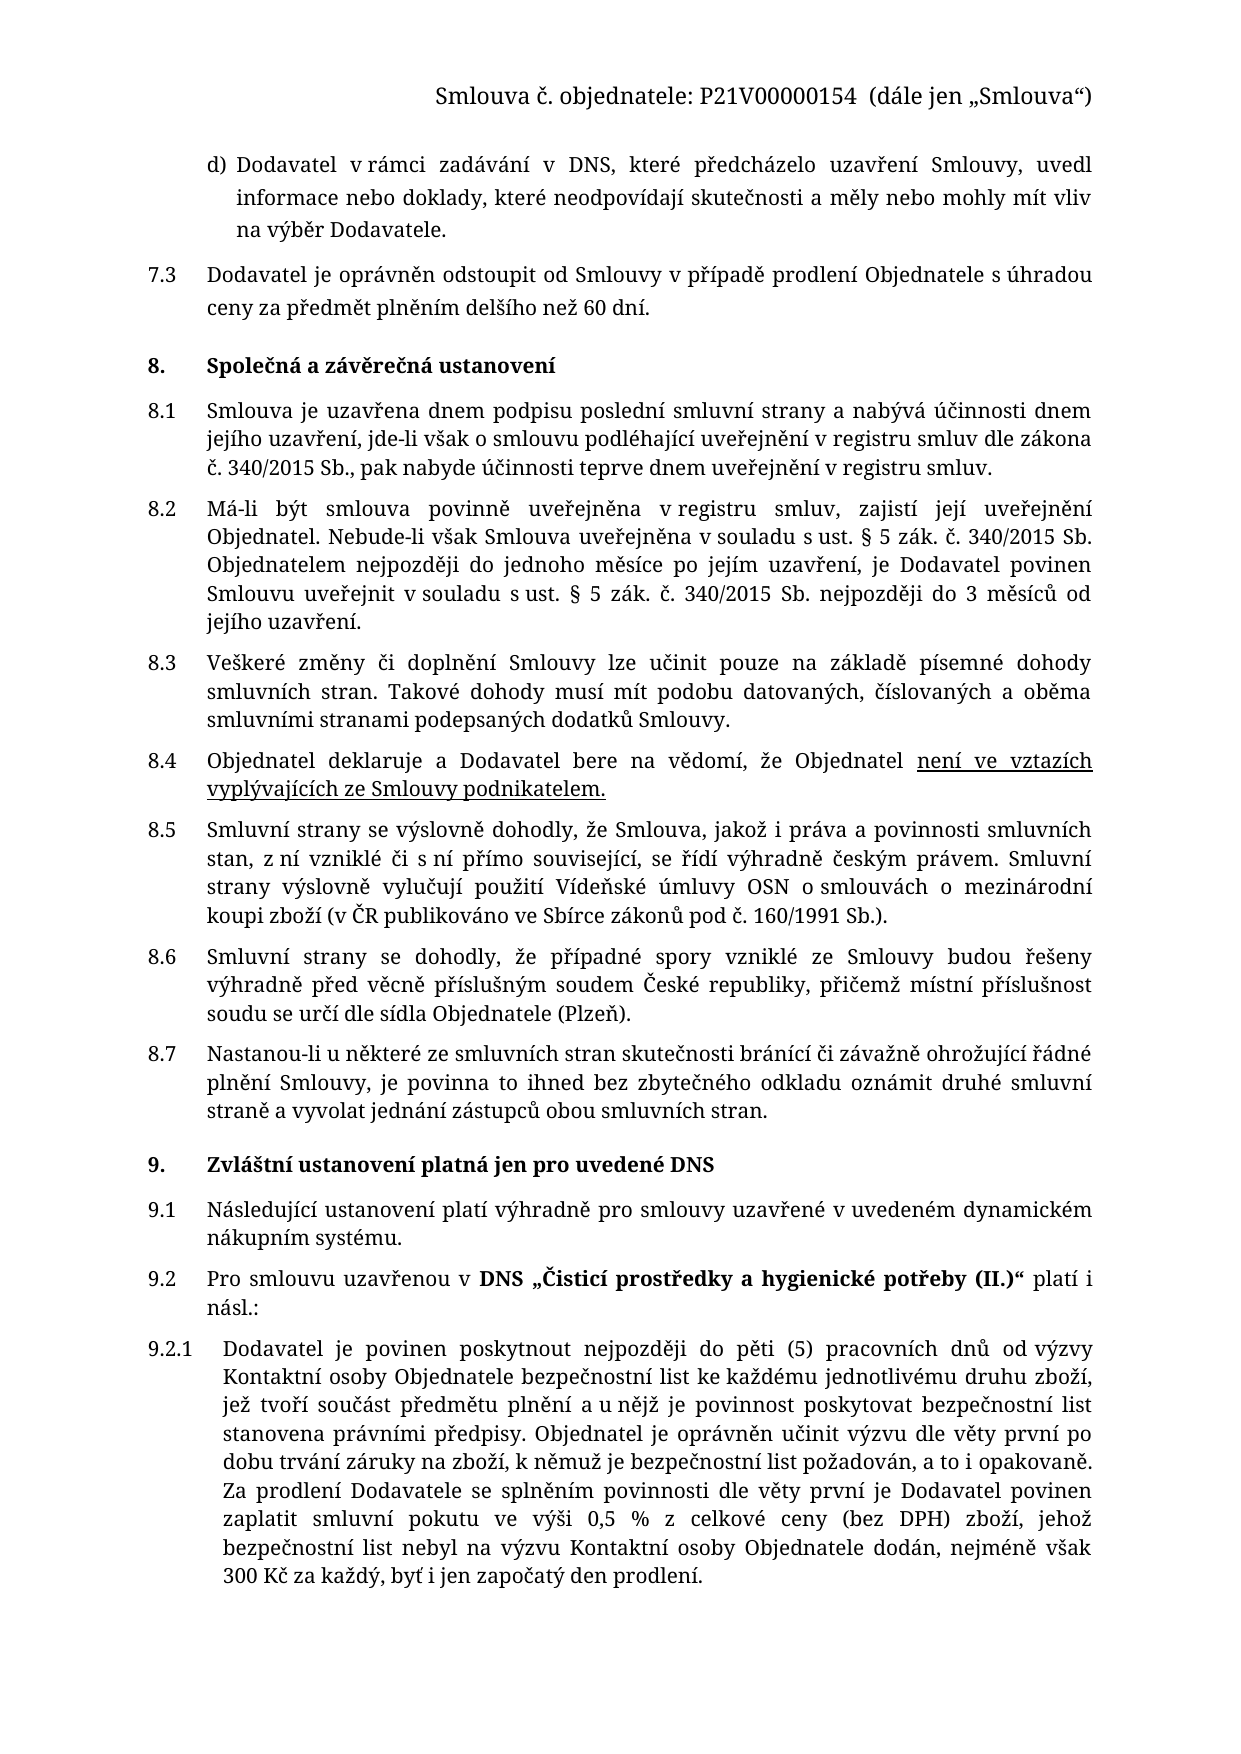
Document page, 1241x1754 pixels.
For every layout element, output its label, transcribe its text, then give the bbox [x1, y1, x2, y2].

list Společná a závěrečná ustanovení [148, 351, 1093, 379]
list Pro smlouvu uzavřenou v DNS „Čisticí prostředky a hygienické potřeby (II.)“ platí i násl.: [148, 1264, 1093, 1321]
list Smluvní strany se výslovně dohodly, že Smlouva, jakož i práva a povinnosti smluvních stan, z ní vzniklé či s ní přímo související, se řídí výhradně českým právem. Smluvní strany výslovně vylučují použití Vídeňské úmluvy OSN o smlouvách o mezinárodní koupi zboží (v ČR publikováno ve Sbírce zákonů pod č. 160/1991 Sb.). [148, 816, 1093, 929]
list Smlouva je uzavřena dnem podpisu poslední smluvní strany a nabývá účinnosti dnem jejího uzavření, jde-li však o smlouvu podléhající uveřejnění v registru smluv dle zákona č. 340/2015 Sb., pak nabyde účinnosti teprve dnem uveřejnění v registru smluv. [148, 396, 1093, 481]
list Má-li být smlouva povinně uveřejněna v registru smluv, zajistí její uveřejnění Objednatel. Nebude-li však Smlouva uveřejněna v souladu s ust. § 5 zák. č. 340/2015 Sb. Objednatelem nejpozději do jednoho měsíce po jejím uzavření, je Dodavatel povinen Smlouvu uveřejnit v souladu s ust. § 5 zák. č. 340/2015 Sb. nejpozději do 3 měsíců od jejího uzavření. [148, 494, 1093, 636]
list Dodavatel v rámci zadávání v DNS, které předcházelo uzavření Smlouvy, uvedl informace nebo doklady, které neodpovídají skutečnosti a měly nebo mohly mít vliv na výběr Dodavatele. [207, 150, 1093, 244]
list Nastanou-li u některé ze smluvních stran skutečnosti bránící či závažně ohrožující řádné plnění Smlouvy, je povinna to ihned bez zbytečného odkladu oznámit druhé smluvní straně a vyvolat jednání zástupců obou smluvních stran. [148, 1039, 1093, 1125]
list Dodavatel je oprávněn odstoupit od Smlouvy v případě prodlení Objednatele s úhradou ceny za předmět plněním delšího než 60 dní. [148, 261, 1093, 322]
list Zvláštní ustanovení platná jen pro uvedené DNS [148, 1150, 1093, 1178]
list Následující ustanovení platí výhradně pro smlouvy uzavřené v uvedeném dynamickém nákupním systému. [148, 1195, 1093, 1252]
list Dodavatel je povinen poskytnout nejpozději do pěti (5) pracovních dnů od výzvy Kontaktní osoby Objednatele bezpečnostní list ke každému jednotlivému druhu zboží, jež tvoří součást předmětu plnění a u nějž je povinnost poskytovat bezpečnostní list stanovena právními předpisy. Objednatel je oprávněn učinit výzvu dle věty první po dobu trvání záruky na zboží, k němuž je bezpečnostní list požadován, a to i opakovaně. Za prodlení Dodavatele se splněním povinnosti dle věty první je Dodavatel povinen zaplatit smluvní pokutu ve výši 0,5 % z celkové ceny (bez DPH) zboží, jehož bezpečnostní list nebyl na výzvu Kontaktní osoby Objednatele dodán, nejméně však 300 Kč za každý, byť i jen započatý den prodlení. [148, 1334, 1093, 1590]
list Veškeré změny či doplnění Smlouvy lze učinit pouze na základě písemné dohody smluvních stran. Takové dohody musí mít podobu datovaných, číslovaných a oběma smluvními stranami podepsaných dodatků Smlouvy. [148, 648, 1093, 734]
list Objednatel deklaruje a Dodavatel bere na vědomí, že Objednatel není ve vztazích vyplývajících ze Smlouvy podnikatelem. [148, 746, 1093, 803]
list Smluvní strany se dohodly, že případné spory vzniklé ze Smlouvy budou řešeny výhradně před věcně příslušným soudem České republiky, přičemž místní příslušnost soudu se určí dle sídla Objednatele (Plzeň). [148, 942, 1093, 1027]
